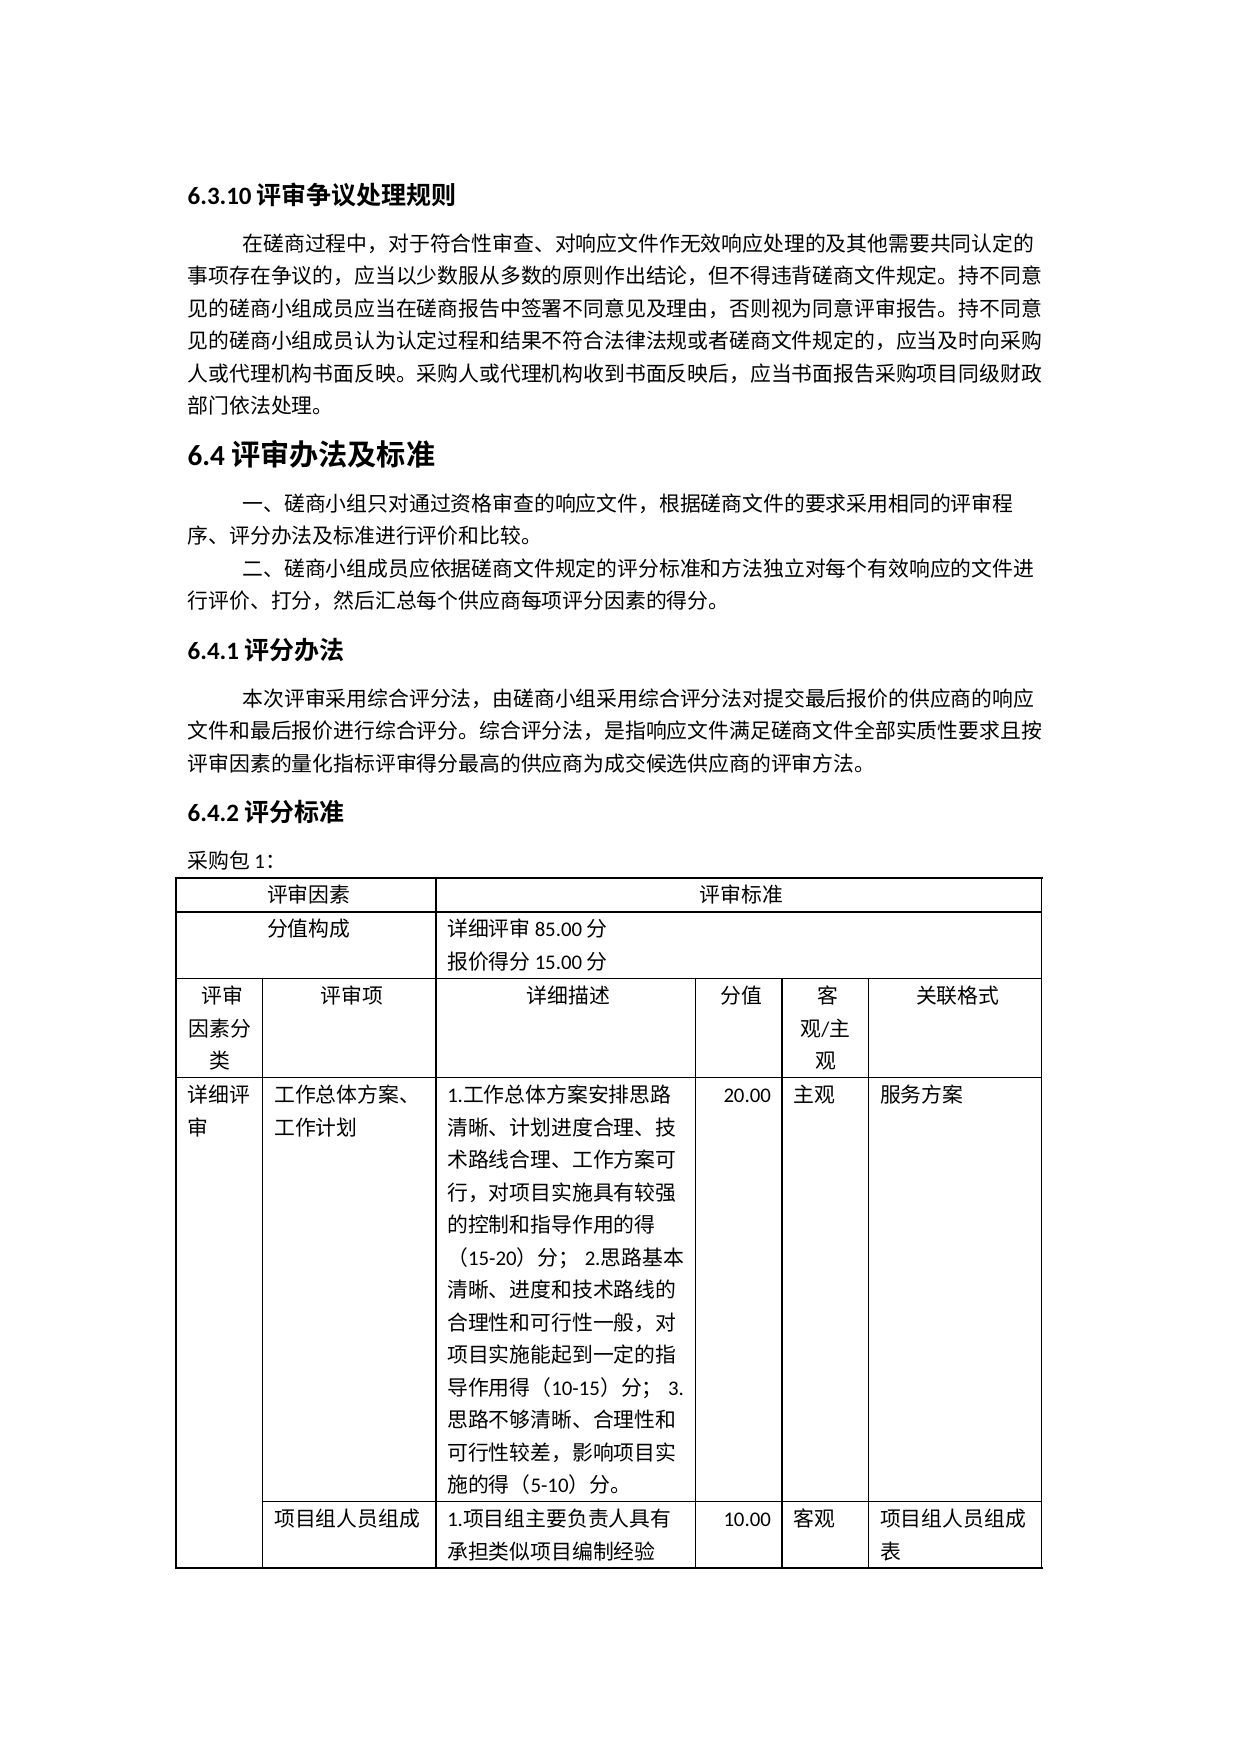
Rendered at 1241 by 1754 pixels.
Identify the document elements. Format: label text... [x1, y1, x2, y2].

table_cell 10.00 [696, 1502, 781, 1567]
table_cell 关联格式 [869, 979, 1041, 1077]
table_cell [437, 1502, 695, 1567]
text 一、磋商小组只对通过资格审查的响应文件，根据磋商文件的要求采用相同的评审程序、评分办法及标准进行评价和比较。 [187, 487, 1053, 552]
table_cell 详细描述 [437, 979, 695, 1077]
table_cell 客观/主观 [783, 979, 868, 1077]
table_cell 服务方案 [869, 1078, 1041, 1501]
text 6.3.10评审争议处理规则 [187, 162, 1053, 227]
table_cell 项目组人员组成 [263, 1502, 435, 1567]
table_cell 1.工作总体方案安排思路清晰、计划进度合理、技术路线合理、工作方案可行，对项目实施具有较强的控制和指导作用的得（15-20）分； 2.思路基本清晰、进度和技术路线的合理性和可行性一般，对项目实施能起到一定的指导作用得（10-15）分； 3.思路不够清晰、合理性和可行性较差，影响项目实施的得（5-10）分。 [437, 1078, 695, 1501]
table_header 评审因素 [177, 879, 435, 911]
table_cell 分值构成 [177, 913, 435, 978]
text 6.4评审办法及标准 [187, 422, 1053, 487]
text 6.4.2评分标准 [187, 779, 1053, 844]
table_cell 详细评审 [177, 1078, 262, 1567]
table_cell 评审因素分类 [177, 979, 262, 1077]
table_cell 主观 [783, 1078, 868, 1501]
table_cell 工作总体方案、工作计划 [263, 1078, 435, 1501]
table_cell 项目组人员组成表 [869, 1502, 1041, 1567]
table_cell 分值 [696, 979, 781, 1077]
table_header 评审标准 [437, 879, 1041, 911]
text 采购包1： [187, 844, 1053, 877]
text 本次评审采用综合评分法，由磋商小组采用综合评分法对提交最后报价的供应商的响应文件和最后报价进行综合评分。综合评分法，是指响应文件满足磋商文件全部实质性要求且按评审因素的量化指标评审得分最高的供应商为成交候选供应商的评审方法。 [187, 682, 1053, 779]
table_cell 详细评审85.00分 报价得分15.00分 [437, 913, 1041, 978]
table_cell 客观 [783, 1502, 868, 1567]
text 在磋商过程中，对于符合性审查、对响应文件作无效响应处理的及其他需要共同认定的事项存在争议的，应当以少数服从多数的原则作出结论，但不得违背磋商文件规定。持不同意见的磋商小组成员应当在磋商报告中签署不同意见及理由，否则视为同意评审报告。持不同意见的磋商小组成员认为认定过程和结果不符合法律法规或者磋商文件规定的，应当及时向采购人或代理机构书面反映。采购人或代理机构收到书面反映后，应当书面报告采购项目同级财政部门依法处理。 [187, 227, 1053, 422]
table_cell 20.00 [696, 1078, 781, 1501]
text 二、磋商小组成员应依据磋商文件规定的评分标准和方法独立对每个有效响应的文件进行评价、打分，然后汇总每个供应商每项评分因素的得分。 [187, 552, 1053, 617]
text 6.4.1评分办法 [187, 617, 1053, 682]
table_cell 评审项 [263, 979, 435, 1077]
